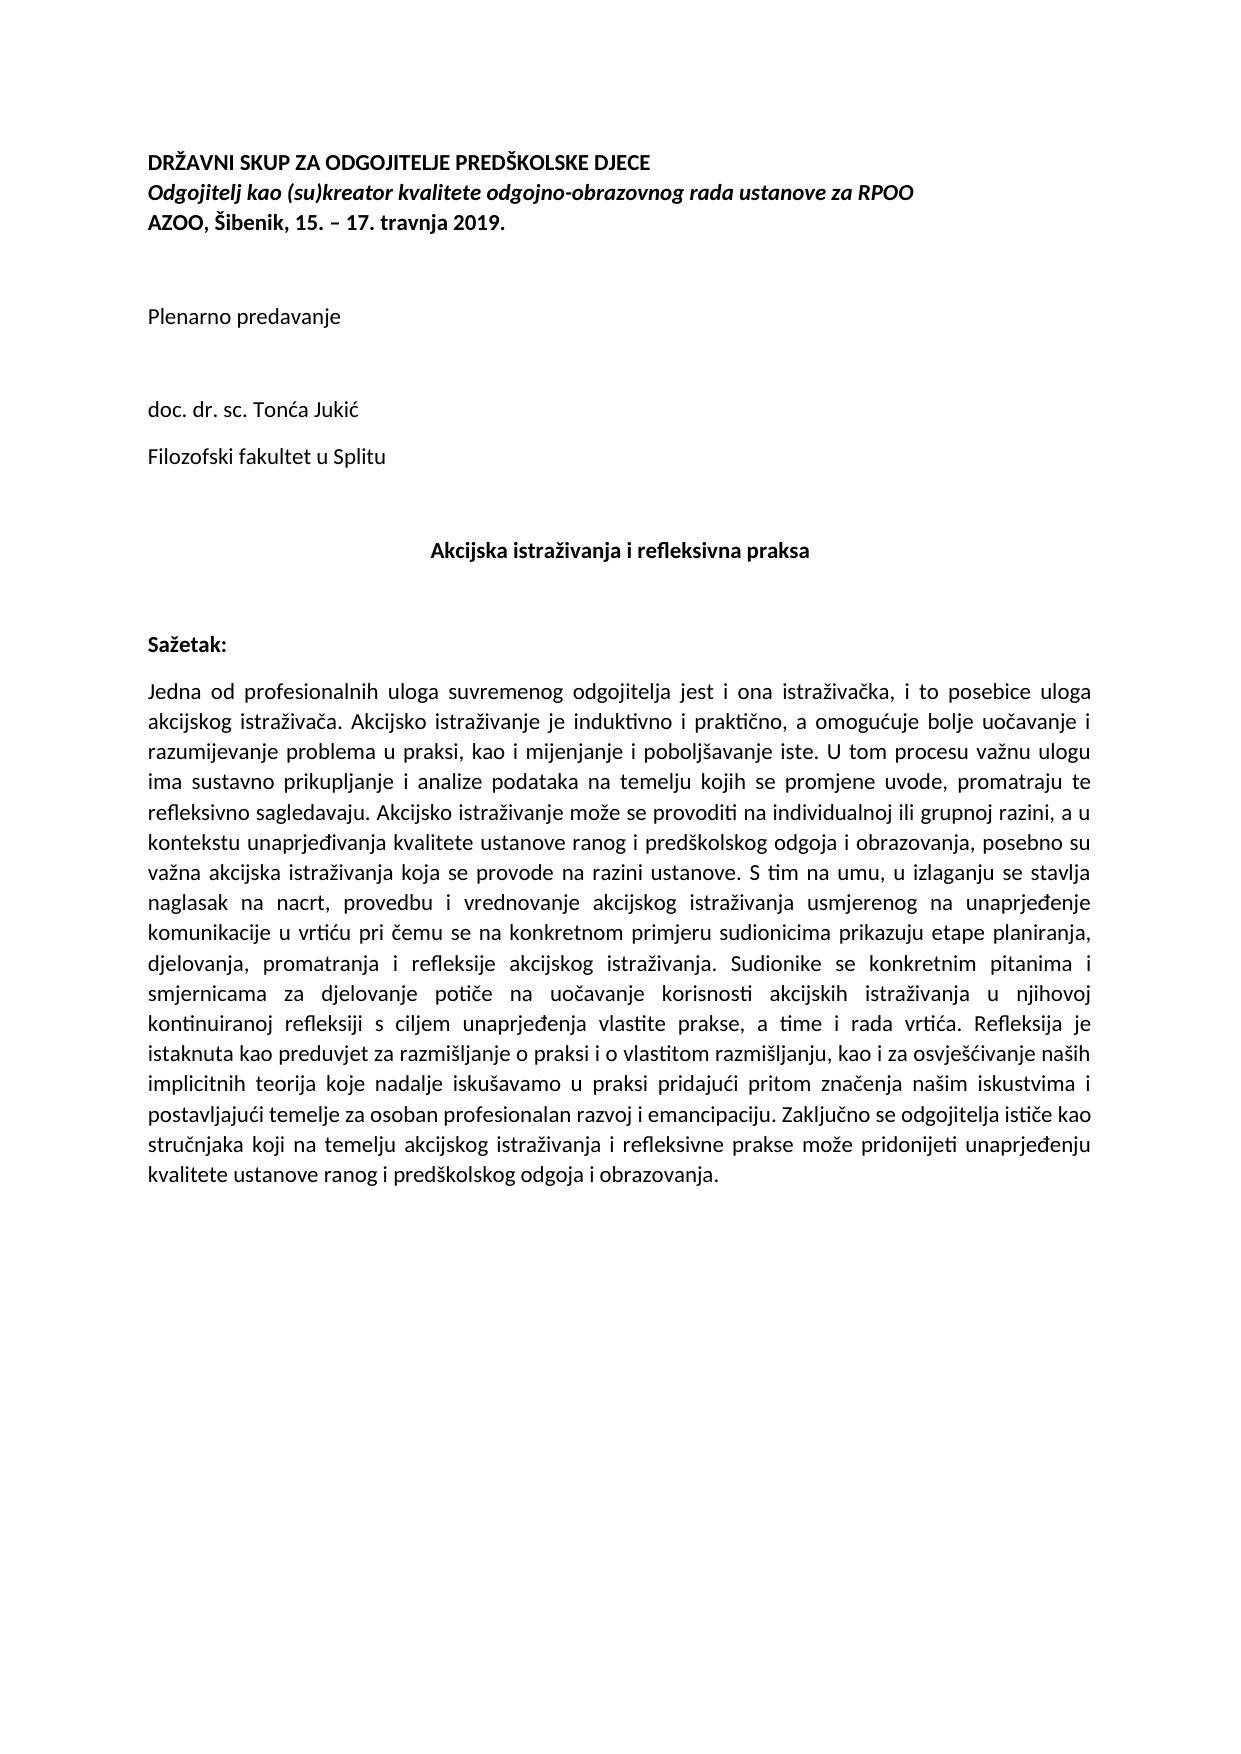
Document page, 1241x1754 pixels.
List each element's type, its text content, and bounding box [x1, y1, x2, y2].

text DRŽAVNI SKUP ZA ODGOJITELJE PREDŠKOLSKE DJECE Odgojitelj kao (su)kreator kvalitete odgojno-obrazovnog rada ustanove za RPOO AZOO, Šibenik, 15. – 17. travnja 2019. [148, 148, 1093, 236]
text Filozofski fakultet u Splitu [148, 442, 1093, 470]
text Sažetak: [148, 630, 1093, 658]
text Akcijska istraživanja i refleksivna praksa [148, 536, 1093, 564]
text doc. dr. sc. Tonća Jukić [148, 396, 1093, 423]
text Jedna od profesionalnih uloga suvremenog odgojitelja jest i ona istraživačka, i to posebice uloga akcijskog istraživača. Akcijsko istraživanje je induktivno i praktično, a omogućuje bolje uočavanje i razumijevanje problema u praksi, kao i mijenjanje i poboljšavanje iste. U tom procesu važnu ulogu ima sustavno prikupljanje i analize podataka na temelju kojih se promjene uvode, promatraju te refleksivno sagledavaju. Akcijsko istraživanje može se provoditi na individualnoj ili grupnoj razini, a u kontekstu unaprjeđivanja kvalitete ustanove ranog i predškolskog odgoja i obrazovanja, posebno su važna akcijska istraživanja koja se provode na razini ustanove. S tim na umu, u izlaganju se stavlja naglasak na nacrt, provedbu i vrednovanje akcijskog istraživanja usmjerenog na unaprjeđenje komunikacije u vrtiću pri čemu se na konkretnom primjeru sudionicima prikazuju etape planiranja, djelovanja, promatranja i refleksije akcijskog istraživanja. Sudionike se konkretnim pitanima i smjernicama za djelovanje potiče na uočavanje korisnosti akcijskih istraživanja u njihovoj kontinuiranoj refleksiji s ciljem unaprjeđenja vlastite prakse, a time i rada vrtića. Refleksija je istaknuta kao preduvjet za razmišljanje o praksi i o vlastitom razmišljanju, kao i za osvješćivanje naših implicitnih teorija koje nadalje iskušavamo u praksi pridajući pritom značenja našim iskustvima i postavljajući temelje za osoban profesionalan razvoj i emancipaciju. Zaključno se odgojitelja ističe kao stručnjaka koji na temelju akcijskog istraživanja i refleksivne prakse može pridonijeti unaprjeđenju kvalitete ustanove ranog i predškolskog odgoja i obrazovanja. [148, 677, 1093, 1188]
text Plenarno predavanje [148, 302, 1093, 330]
